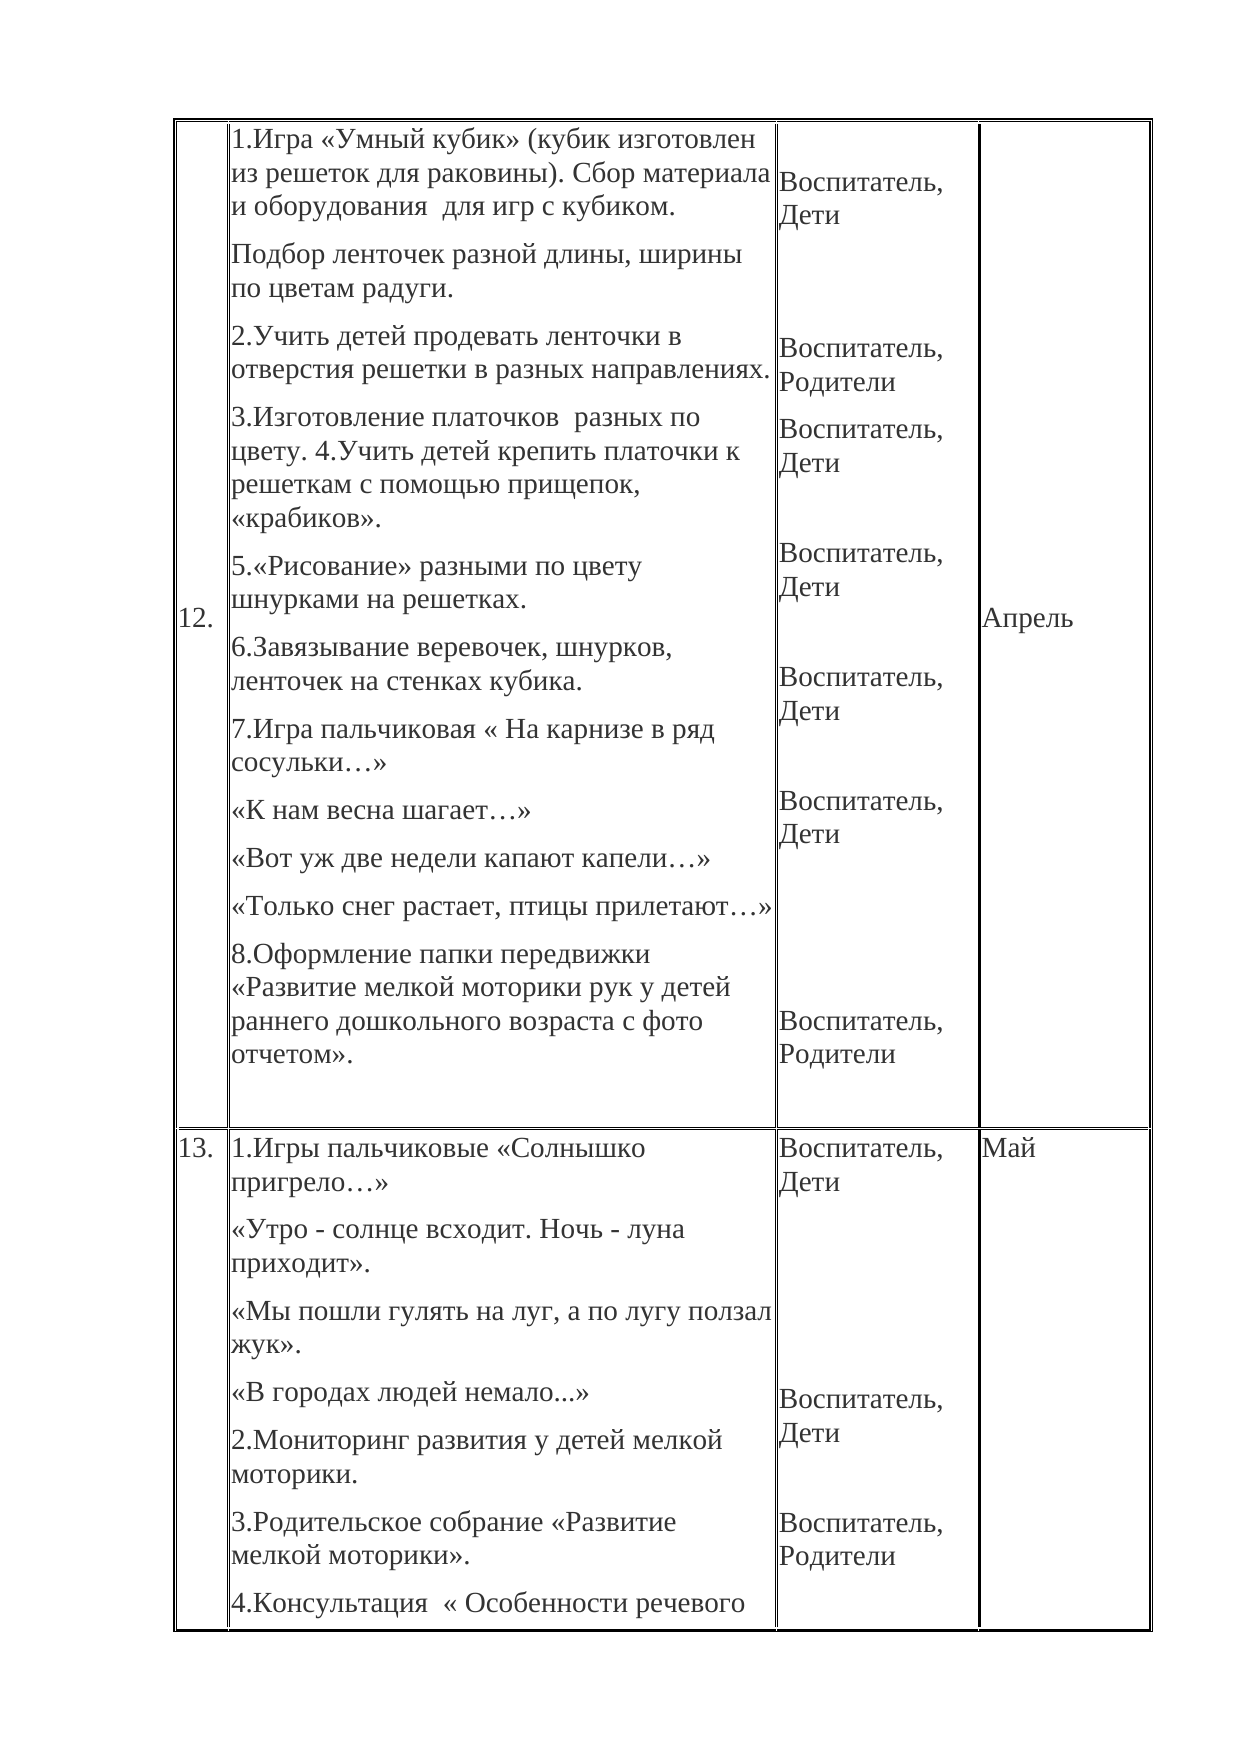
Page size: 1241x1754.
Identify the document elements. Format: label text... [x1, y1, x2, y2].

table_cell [776, 1130, 979, 1629]
table_cell Воспитатель, Дети Воспитатель, Родители Воспитатель, Дети Воспитатель, Дети Воспитатель, Дети Воспитатель, Дети Воспитатель, Родители [776, 120, 979, 1127]
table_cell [229, 1130, 776, 1629]
table_cell 1.Игра «Умный кубик» (кубик изготовлен из решеток для раковины). Сбор материала и оборудования для игр с кубиком. Подбор ленточек разной длины, ширины по цветам радуги. 2.Учить детей продевать ленточки в отверстия решетки в разных направлениях. 3.Изготовление платочков разных по цвету. 4.Учить детей крепить платочки к решеткам с помощью прищепок, «крабиков». 5.«Рисование» разными по цвету шнурками на решетках. 6.Завязывание веревочек, шнурков, ленточек на стенках кубика. 7.Игра пальчиковая « На карнизе в ряд сосульки…» «К нам весна шагает…» «Вот уж две недели капают капели…» «Только снег растает, птицы прилетают…» 8.Оформление папки передвижки «Развитие мелкой моторики рук у детей раннего дошкольного возраста с фото отчетом». [229, 122, 776, 1127]
table_cell 13. [175, 1127, 228, 1629]
table_cell 12. [177, 122, 228, 1127]
table_cell Май [979, 1127, 1151, 1629]
table_cell Апрель [979, 122, 1149, 1127]
